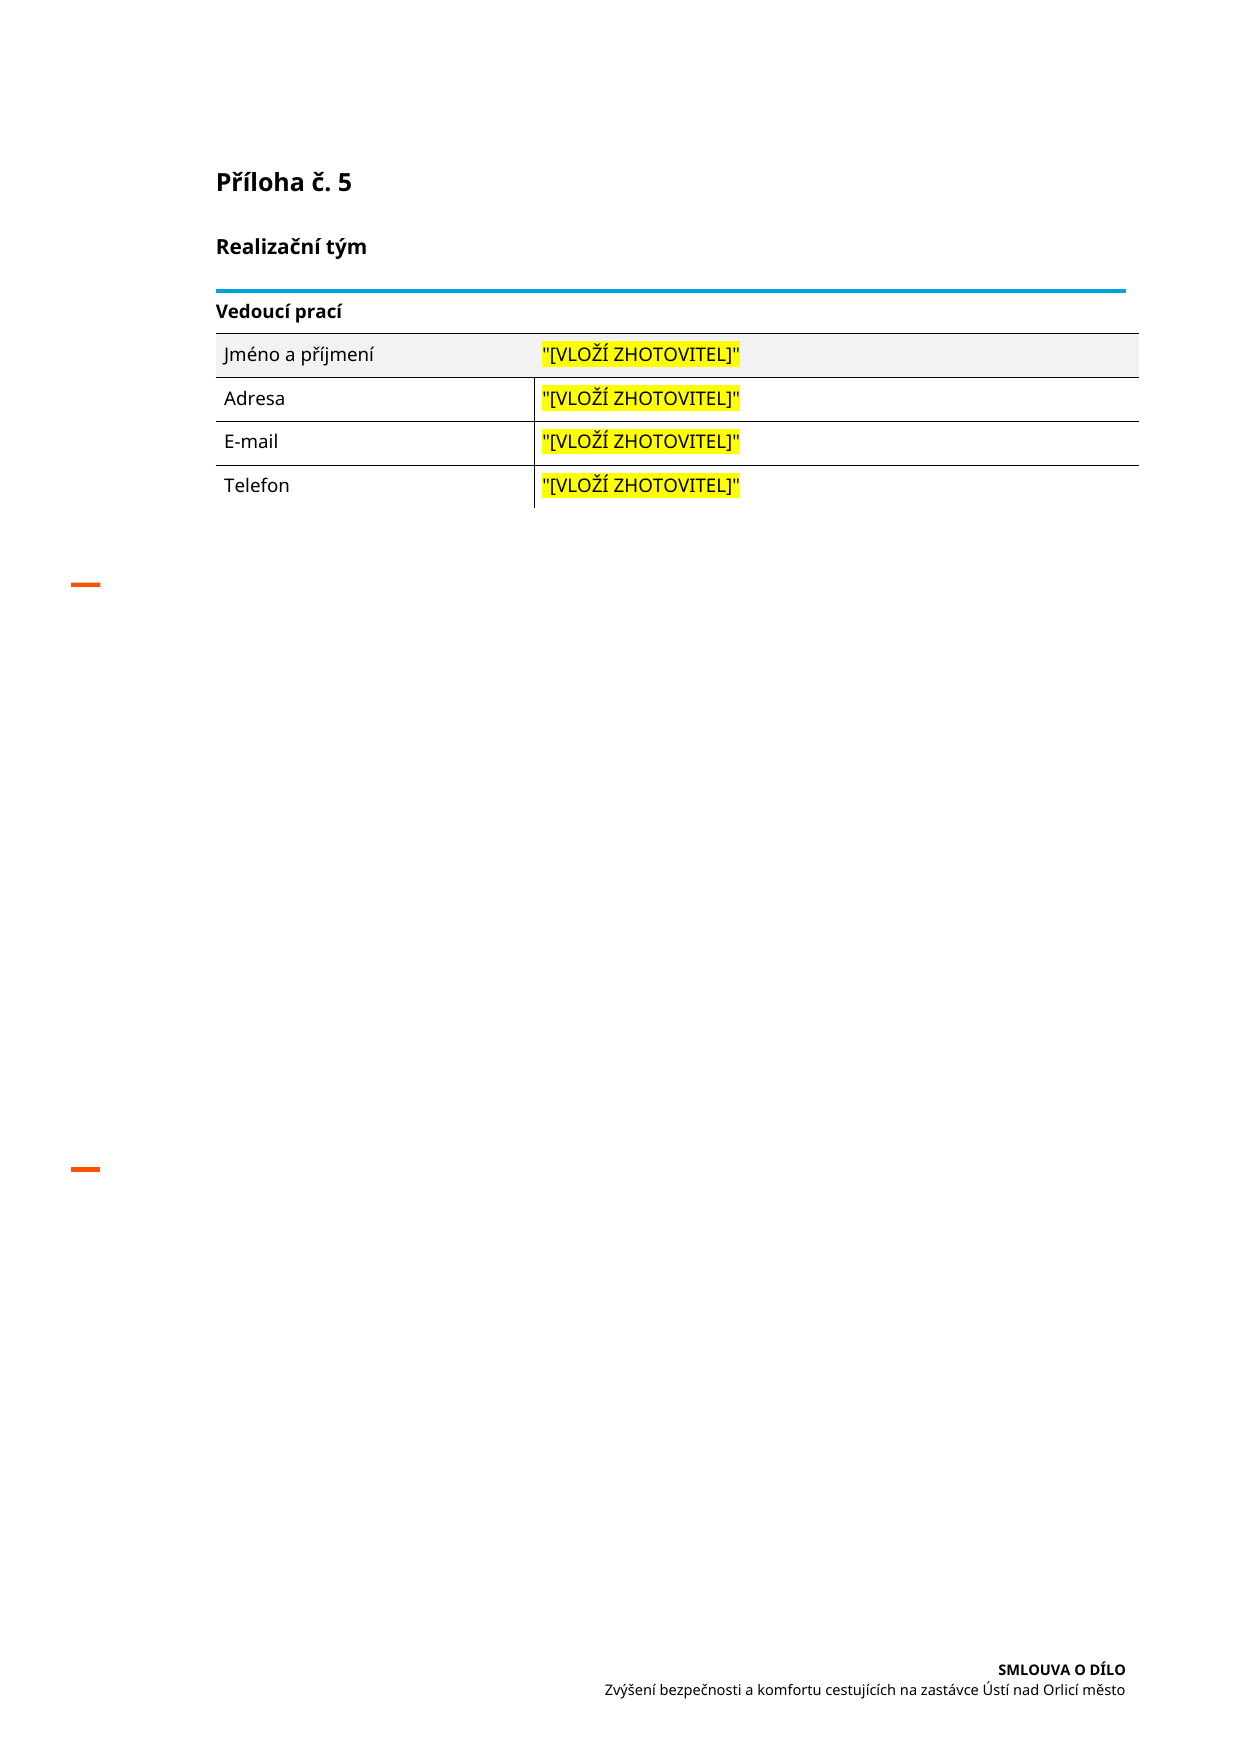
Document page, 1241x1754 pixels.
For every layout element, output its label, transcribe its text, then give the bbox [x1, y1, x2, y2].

table_cell "[VLOŽÍ ZHOTOVITEL]" [535, 422, 1139, 464]
table_header "[VLOŽÍ ZHOTOVITEL]" [534, 334, 1139, 377]
text Realizační tým [216, 232, 1122, 261]
text Vedoucí prací [216, 293, 1126, 324]
text Příloha č. 5 [216, 164, 1122, 198]
table_cell "[VLOŽÍ ZHOTOVITEL]" [535, 378, 1139, 421]
table_header Jméno a příjmení [216, 334, 534, 377]
table_cell E-mail [216, 422, 534, 464]
table_cell Adresa [216, 378, 534, 421]
table_cell Telefon [216, 466, 534, 508]
table_cell "[VLOŽÍ ZHOTOVITEL]" [535, 466, 1139, 508]
